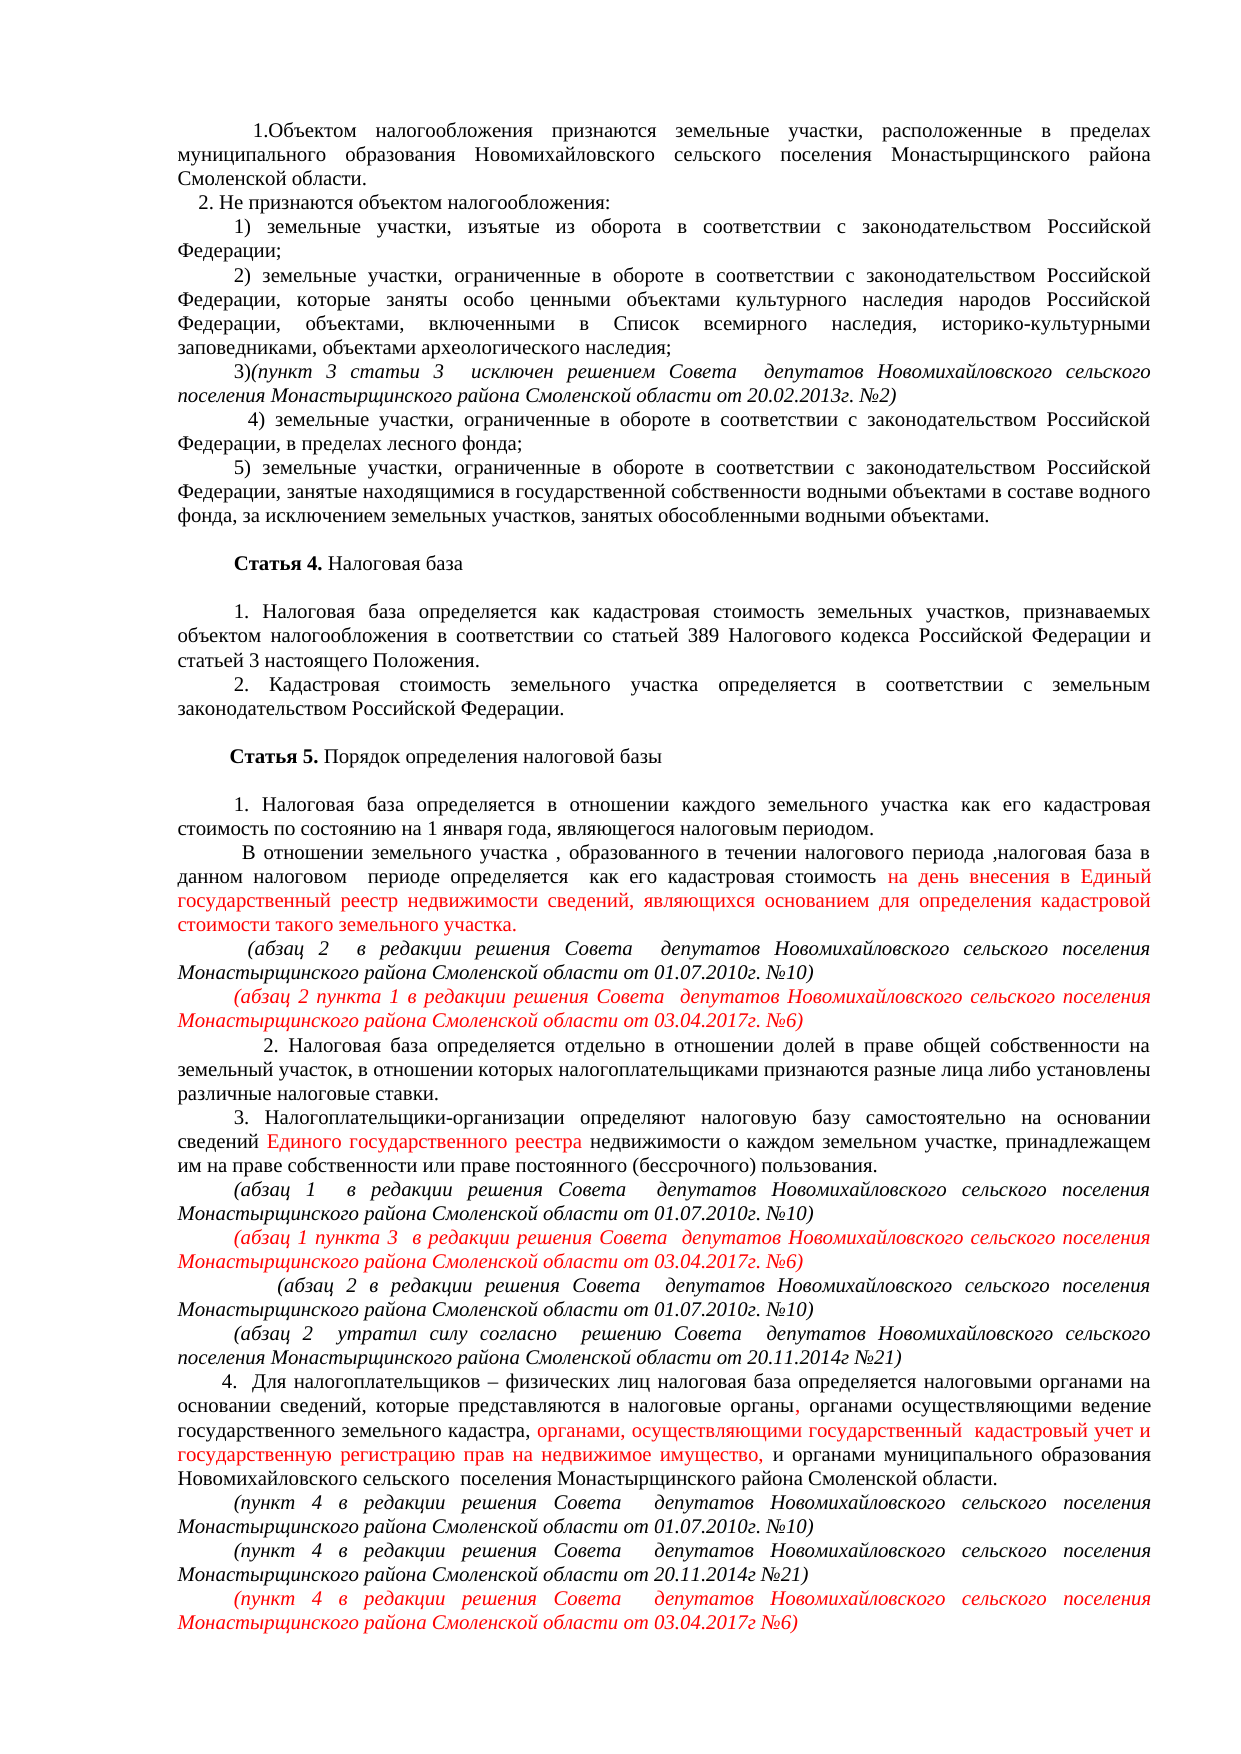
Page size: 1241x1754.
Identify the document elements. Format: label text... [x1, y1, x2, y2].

text 1) земельные участки, изъятые из оборота в соответствии с законодательством Российской Федерации; [177, 214, 1152, 262]
text 3. Налогоплательщики-организации определяют налоговую базу самостоятельно на основании сведений Единого государственного реестра недвижимости о каждом земельном участке, принадлежащем им на праве собственности или праве постоянного (бессрочного) пользования. [177, 1105, 1152, 1177]
text Статья 5. Порядок определения налоговой базы [177, 744, 1152, 768]
text В отношении земельного участка , образованного в течении налогового периода ,налоговая база в данном налоговом периоде определяется как его кадастровая стоимость на день внесения в Единый государственный реестр недвижимости сведений, являющихся основанием для определения кадастровой стоимости такого земельного участка. [177, 840, 1152, 936]
text 5) земельные участки, ограниченные в обороте в соответствии с законодательством Российской Федерации, занятые находящимися в государственной собственности водными объектами в составе водного фонда, за исключением земельных участков, занятых обособленными водными объектами. [177, 455, 1152, 527]
text 4) земельные участки, ограниченные в обороте в соответствии с законодательством Российской Федерации, в пределах лесного фонда; [177, 407, 1152, 455]
text (абзац 2 утратил силу согласно решению Совета депутатов Новомихайловского сельского поселения Монастырщинского района Смоленской области от 20.11.2014г №21) [177, 1321, 1152, 1369]
text 2. Не признаются объектом налогообложения: [177, 190, 1152, 214]
text 2. Налоговая база определяется отдельно в отношении долей в праве общей собственности на земельный участок, в отношении которых налогоплательщиками признаются разные лица либо установлены различные налоговые ставки. [177, 1032, 1152, 1105]
text 1. Налоговая база определяется как кадастровая стоимость земельных участков, признаваемых объектом налогообложения в соответствии со статьей 389 Налогового кодекса Российской Федерации и статьей 3 настоящего Положения. [177, 599, 1152, 672]
text (пункт 4 в редакции решения Совета депутатов Новомихайловского сельского поселения Монастырщинского района Смоленской области от 20.11.2014г №21) [177, 1538, 1152, 1586]
text 2. Кадастровая стоимость земельного участка определяется в соответствии с земельным законодательством Российской Федерации. [177, 672, 1152, 720]
text 1.Объектом налогообложения признаются земельные участки, расположенные в пределах муниципального образования Новомихайловского сельского поселения Монастырщинского района Смоленской области. [177, 118, 1152, 190]
text 4. Для налогоплательщиков – физических лиц налоговая база определяется налоговыми органами на основании сведений, которые представляются в налоговые органы, органами осуществляющими ведение государственного земельного кадастра, органами, осуществляющими государственный кадастровый учет и государственную регистрацию прав на недвижимое имущество, и органами муниципального образования Новомихайловского сельского поселения Монастырщинского района Смоленской области. [177, 1369, 1152, 1490]
text 1. Налоговая база определяется в отношении каждого земельного участка как его кадастровая стоимость по состоянию на 1 января года, являющегося налоговым периодом. [177, 792, 1152, 840]
text (абзац 2 в редакции решения Совета депутатов Новомихайловского сельского поселения Монастырщинского района Смоленской области от 01.07.2010г. №10) [177, 1273, 1152, 1321]
text (пункт 4 в редакции решения Совета депутатов Новомихайловского сельского поселения Монастырщинского района Смоленской области от 03.04.2017г №6) [177, 1586, 1152, 1634]
text (абзац 1 пункта 3 в редакции решения Совета депутатов Новомихайловского сельского поселения Монастырщинского района Смоленской области от 03.04.2017г. №6) [177, 1225, 1152, 1273]
text (абзац 2 пункта 1 в редакции решения Совета депутатов Новомихайловского сельского поселения Монастырщинского района Смоленской области от 03.04.2017г. №6) [177, 984, 1152, 1032]
text Статья 4. Налоговая база [177, 551, 1152, 575]
text 2) земельные участки, ограниченные в обороте в соответствии с законодательством Российской Федерации, которые заняты особо ценными объектами культурного наследия народов Российской Федерации, объектами, включенными в Список всемирного наследия, историко-культурными заповедниками, объектами археологического наследия; [177, 262, 1152, 359]
text 3)(пункт 3 статьи 3 исключен решением Совета депутатов Новомихайловского сельского поселения Монастырщинского района Смоленской области от 20.02.2013г. №2) [177, 359, 1152, 407]
text (абзац 2 в редакции решения Совета депутатов Новомихайловского сельского поселения Монастырщинского района Смоленской области от 01.07.2010г. №10) [177, 936, 1152, 984]
text (пункт 4 в редакции решения Совета депутатов Новомихайловского сельского поселения Монастырщинского района Смоленской области от 01.07.2010г. №10) [177, 1490, 1152, 1538]
text (абзац 1 в редакции решения Совета депутатов Новомихайловского сельского поселения Монастырщинского района Смоленской области от 01.07.2010г. №10) [177, 1177, 1152, 1225]
